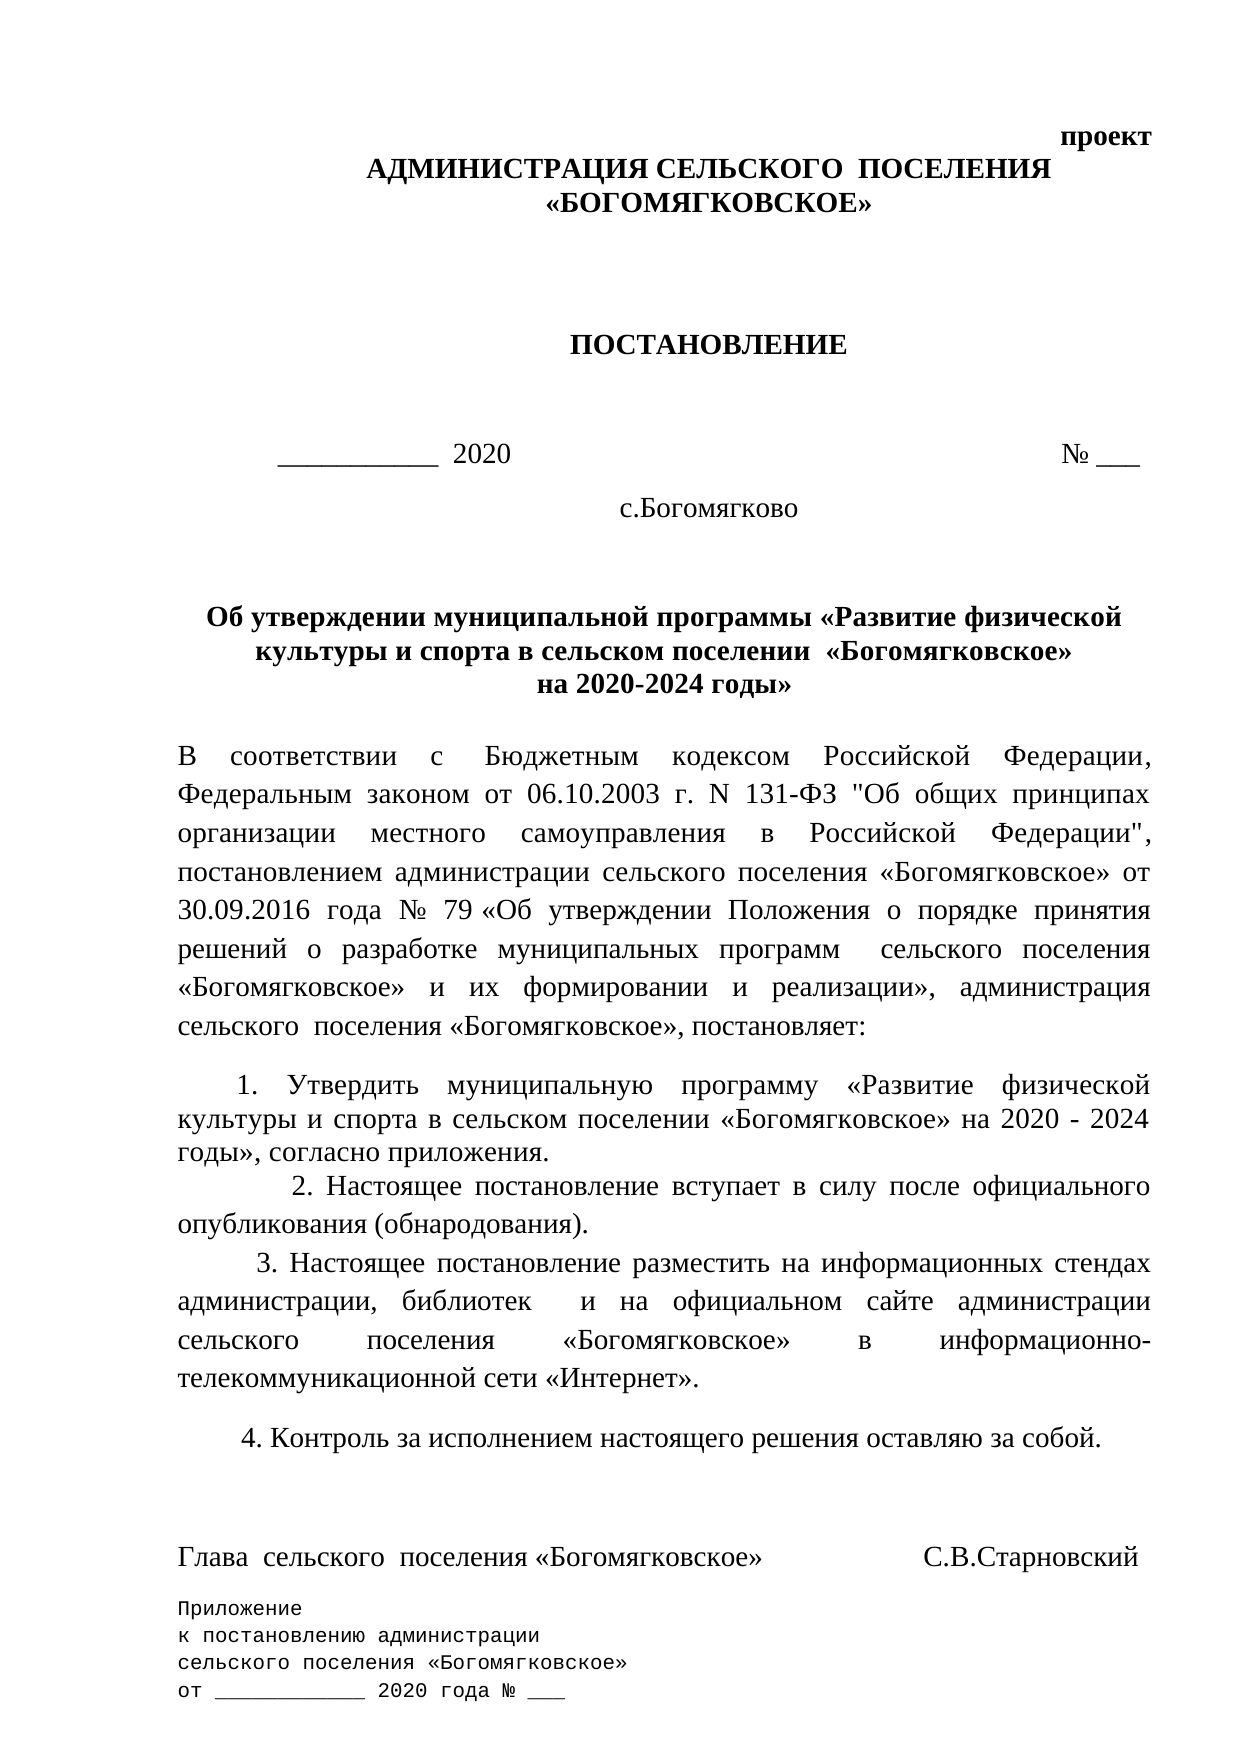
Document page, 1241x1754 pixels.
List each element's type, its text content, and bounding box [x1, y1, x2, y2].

text В соответствии с Бюджетным кодексом Российской Федерации, Федеральным законом от 06.10.2003 г. N 131-ФЗ "Об общих принципах организации местного самоуправления в Российской Федерации", постановлением администрации сельского поселения «Богомягковское» от 30.09.2016 года № 79 «Об утверждении Положения о порядке принятия решений о разработке муниципальных программ сельского поселения «Богомягковское» и их формировании и реализации», администрация сельского поселения «Богомягковское», постановляет: [177, 708, 1152, 1041]
text 2. Настоящее постановление вступает в силу после официального опубликования (обнародования). [177, 1168, 1152, 1240]
title «БОГОМЯГКОВСКОЕ» [266, 185, 1152, 219]
text ___________ 2020 № ___ [266, 436, 1152, 470]
text Приложение к постановлению администрации сельского поселения «Богомягковское» от ____________ 2020 года № ___ [177, 1598, 1152, 1703]
title АДМИНИСТРАЦИЯ СЕЛЬСКОГО ПОСЕЛЕНИЯ [266, 152, 1152, 185]
text 4. Контроль за исполнением настоящего решения оставляю за собой. [177, 1420, 1152, 1453]
text ПОСТАНОВЛЕНИЕ [266, 327, 1152, 361]
text Об утверждении муниципальной программы «Развитие физической культуры и спорта в сельском поселении «Богомягковское» на 2020-2024 годы» [177, 599, 1152, 700]
text 3. Настоящее постановление разместить на информационных стендах администрации, библиотек и на официальном сайте администрации сельского поселения «Богомягковское» в информационно-телекоммуникационной сети «Интернет». [177, 1245, 1152, 1394]
text с.Богомягково [266, 491, 1152, 524]
text Глава сельского поселения «Богомягковское» С.В.Старновский [177, 1539, 1152, 1572]
text 1. Утвердить муниципальную программу «Развитие физической культуры и спорта в сельском поселении «Богомягковское» на 2020 - 2024 годы», согласно приложения. [177, 1067, 1152, 1168]
title проект [266, 118, 1152, 152]
